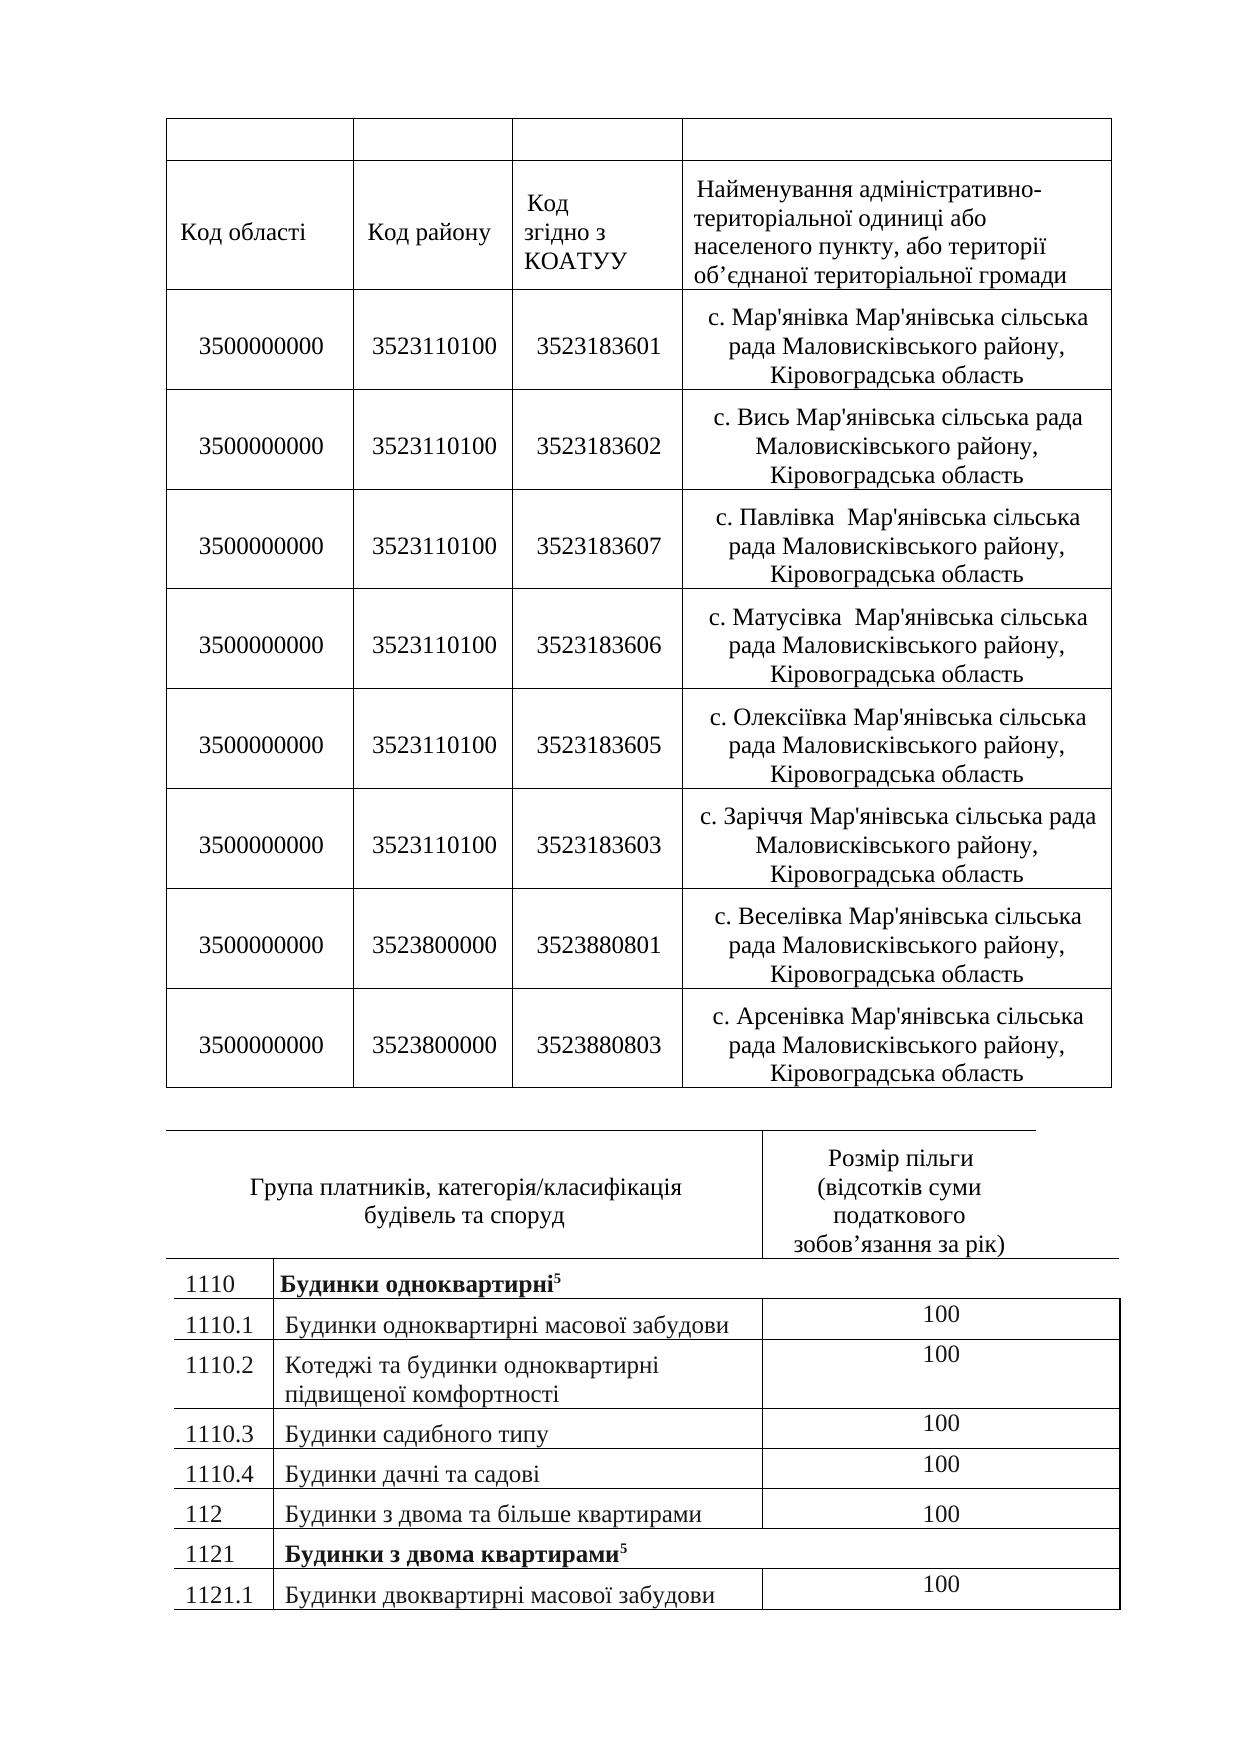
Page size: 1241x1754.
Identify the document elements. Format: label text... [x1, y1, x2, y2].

table_cell 100 [763, 1299, 1119, 1338]
table_cell 1110.3 [174, 1409, 273, 1448]
table_cell 1110.2 [174, 1340, 273, 1407]
table_cell с. Заріччя Мар'янівська сільська рада Маловисківського району, Кіровоградська область [683, 789, 1111, 888]
table_header Група платників, категорія/класифікація будівель та споруд [166, 1131, 762, 1258]
table_cell с. Арсенівка Мар'янівська сільська рада Маловисківського району, Кіровоградська область [683, 989, 1111, 1087]
table_cell 3523800000 [354, 989, 512, 1087]
table_cell Код згідно з КОАТУУ [513, 161, 682, 289]
table_cell 3523110100 [354, 589, 512, 688]
table_cell Котеджі та будинки одноквартирні підвищеної комфортності [274, 1340, 762, 1407]
table_cell 100 [763, 1569, 1119, 1608]
table_cell 1121 [174, 1529, 273, 1568]
table_cell 100 [763, 1340, 1119, 1407]
table_cell с. Павлівка Мар'янівська сільська рада Маловисківського району, Кіровоградська область [683, 490, 1111, 588]
table_cell 100 [763, 1409, 1119, 1448]
table_cell 3523110100 [354, 390, 512, 488]
table_cell 3523183603 [513, 789, 682, 888]
table_header Розмір пільги (відсотків суми податкового зобов’язання за рік) [763, 1131, 1036, 1258]
table_header [513, 119, 682, 160]
table_cell 3523183606 [513, 589, 682, 688]
table_cell с. Матусівка Мар'янівська сільська рада Маловисківського району, Кіровоградська область [683, 589, 1111, 688]
table_cell Будинки садибного типу [274, 1409, 762, 1448]
table_cell 3523800000 [354, 889, 512, 987]
table_cell Найменування адміністративно-територіальної одиниці або населеного пункту, або території об’єднаної територіальної громади [683, 161, 1111, 289]
table_cell 3523110100 [354, 290, 512, 389]
table_cell 3500000000 [167, 290, 353, 389]
table_cell с. Олексіївка Мар'янівська сільська рада Маловисківського району, Кіровоградська область [683, 689, 1111, 788]
table_cell 3500000000 [167, 589, 353, 688]
table_cell 100 [763, 1449, 1119, 1488]
table_cell Код району [354, 161, 512, 289]
table_cell 112 [174, 1489, 273, 1528]
table_cell 3500000000 [167, 390, 353, 488]
table_cell 3500000000 [167, 989, 353, 1087]
table_cell 3523110100 [354, 490, 512, 588]
table_cell Код області [167, 161, 353, 289]
table_cell 3523183602 [513, 390, 682, 488]
table_cell Будинки одноквартирні масової забудови [274, 1299, 762, 1338]
table_cell 1110.4 [174, 1449, 273, 1488]
table_cell Будинки з двома квартирами5 [274, 1529, 1119, 1568]
table_cell Будинки з двома та більше квартирами [274, 1489, 762, 1528]
table_cell 1110.1 [174, 1299, 273, 1338]
table_header [167, 119, 353, 160]
table_cell с. Вись Мар'янівська сільська рада Маловисківського району, Кіровоградська область [683, 390, 1111, 488]
table_header [683, 119, 1111, 160]
table_cell 3500000000 [167, 789, 353, 888]
table_cell 3500000000 [167, 689, 353, 788]
table_cell 3523183601 [513, 290, 682, 389]
table_cell с. Мар'янівка Мар'янівська сільська рада Маловисківського району, Кіровоградська область [683, 290, 1111, 389]
table_cell 3500000000 [167, 490, 353, 588]
table_cell 1121.1 [174, 1569, 273, 1608]
table_cell [1121, 1488, 1127, 1568]
table_cell 3523880801 [513, 889, 682, 987]
table_cell 3523880803 [513, 989, 682, 1087]
table_header [354, 119, 512, 160]
table_cell Будинки дачні та садові [274, 1449, 762, 1488]
table_cell 3523183607 [513, 490, 682, 588]
table_cell 3500000000 [167, 889, 353, 987]
table_cell 3523110100 [354, 689, 512, 788]
table_cell [1121, 1568, 1130, 1608]
table_cell с. Веселівка Мар'янівська сільська рада Маловисківського району, Кіровоградська область [683, 889, 1111, 987]
table_cell 100 [763, 1489, 1119, 1528]
table_cell 1110 [174, 1259, 273, 1298]
table_cell Будинки одноквартирні5 [274, 1259, 1119, 1298]
table_cell 3523110100 [354, 789, 512, 888]
table_cell 3523183605 [513, 689, 682, 788]
table_cell Будинки двоквартирні масової забудови [274, 1569, 762, 1608]
